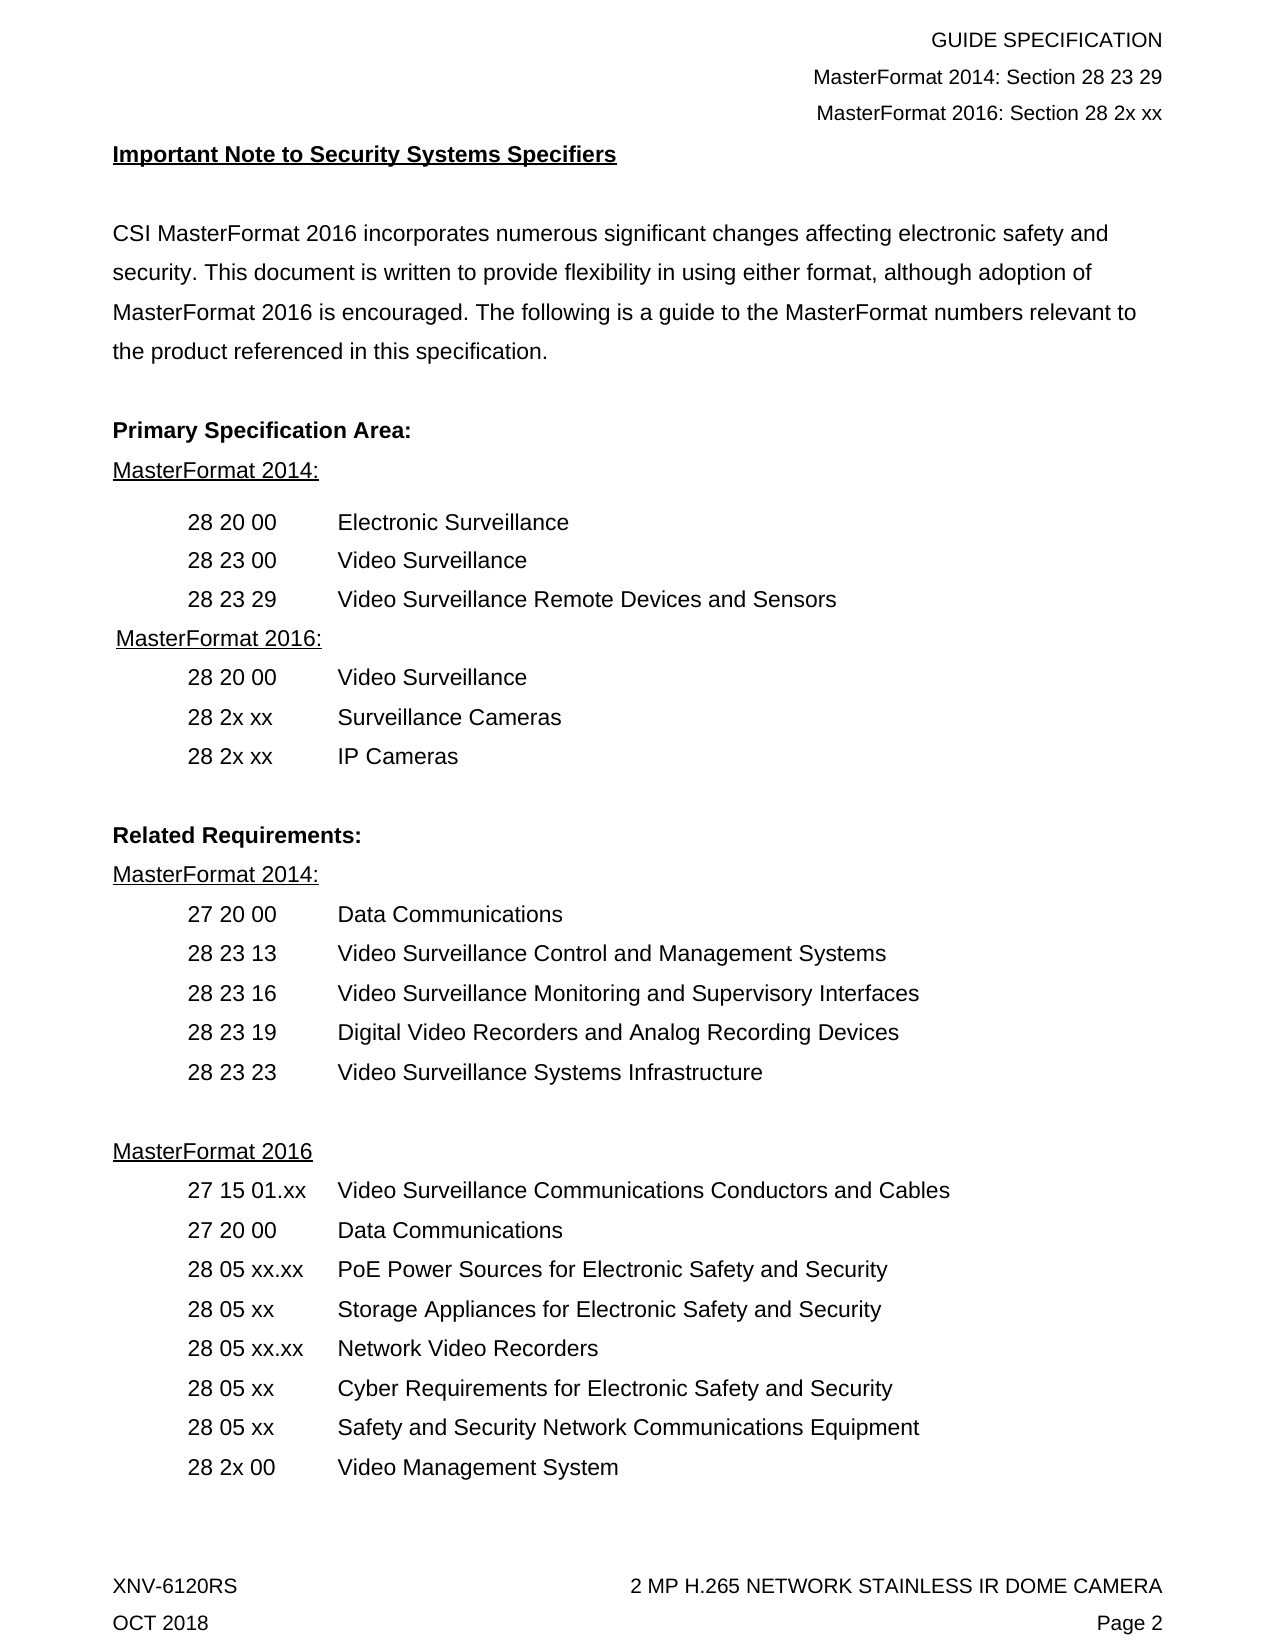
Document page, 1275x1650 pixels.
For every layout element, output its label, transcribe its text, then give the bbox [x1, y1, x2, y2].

text 28 23 16 Video Surveillance Monitoring and Supervisory Interfaces [112, 980, 1162, 1006]
text 28 23 29 Video Surveillance Remote Devices and Sensors [178, 586, 1162, 613]
text 28 05 xx.xx PoE Power Sources for Electronic Safety and Security [112, 1256, 1162, 1282]
text 28 23 13 Video Surveillance Control and Management Systems [112, 940, 1162, 967]
text 28 05 xx Cyber Requirements for Electronic Safety and Security [112, 1374, 1162, 1401]
text 27 20 00 Data Communications [112, 1217, 1162, 1243]
text 27 15 01.xx Video Surveillance Communications Conductors and Cables [112, 1177, 1162, 1203]
text 28 05 xx Safety and Security Network Communications Equipment [112, 1414, 1162, 1440]
text 28 2x xx IP Cameras [112, 743, 1162, 769]
text 28 20 00 Electronic Surveillance [112, 508, 1162, 535]
text 28 05 xx Storage Appliances for Electronic Safety and Security [112, 1296, 1162, 1322]
text Primary Specification Area: [112, 417, 1162, 443]
text 28 20 00 Video Surveillance [112, 664, 1162, 690]
text 27 20 00 Data Communications [112, 901, 1162, 927]
text Related Requirements: [112, 822, 1162, 848]
text 28 23 23 Video Surveillance Systems Infrastructure [112, 1059, 1162, 1085]
text CSI MasterFormat 2016 incorporates numerous significant changes affecting electronic safety and security. This document is written to provide flexibility in using either format, although adoption of MasterFormat 2016 is encouraged. The following is a guide to the MasterFormat numbers relevant to the product referenced in this specification. [112, 220, 1162, 364]
text 28 2x 00 Video Management System [112, 1453, 1162, 1480]
text 28 2x xx Surveillance Cameras [112, 703, 1162, 730]
text MasterFormat 2016 [112, 1138, 1162, 1164]
text 28 05 xx.xx Network Video Recorders [112, 1335, 1162, 1361]
text MasterFormat 2016: [116, 625, 1162, 651]
text MasterFormat 2014: [112, 457, 1162, 483]
text 28 23 19 Digital Video Recorders and Analog Recording Devices [112, 1019, 1162, 1046]
text Important Note to Security Systems Specifiers [112, 141, 1162, 167]
text 28 23 00 Video Surveillance [112, 547, 1162, 574]
text MasterFormat 2014: [112, 861, 1162, 888]
